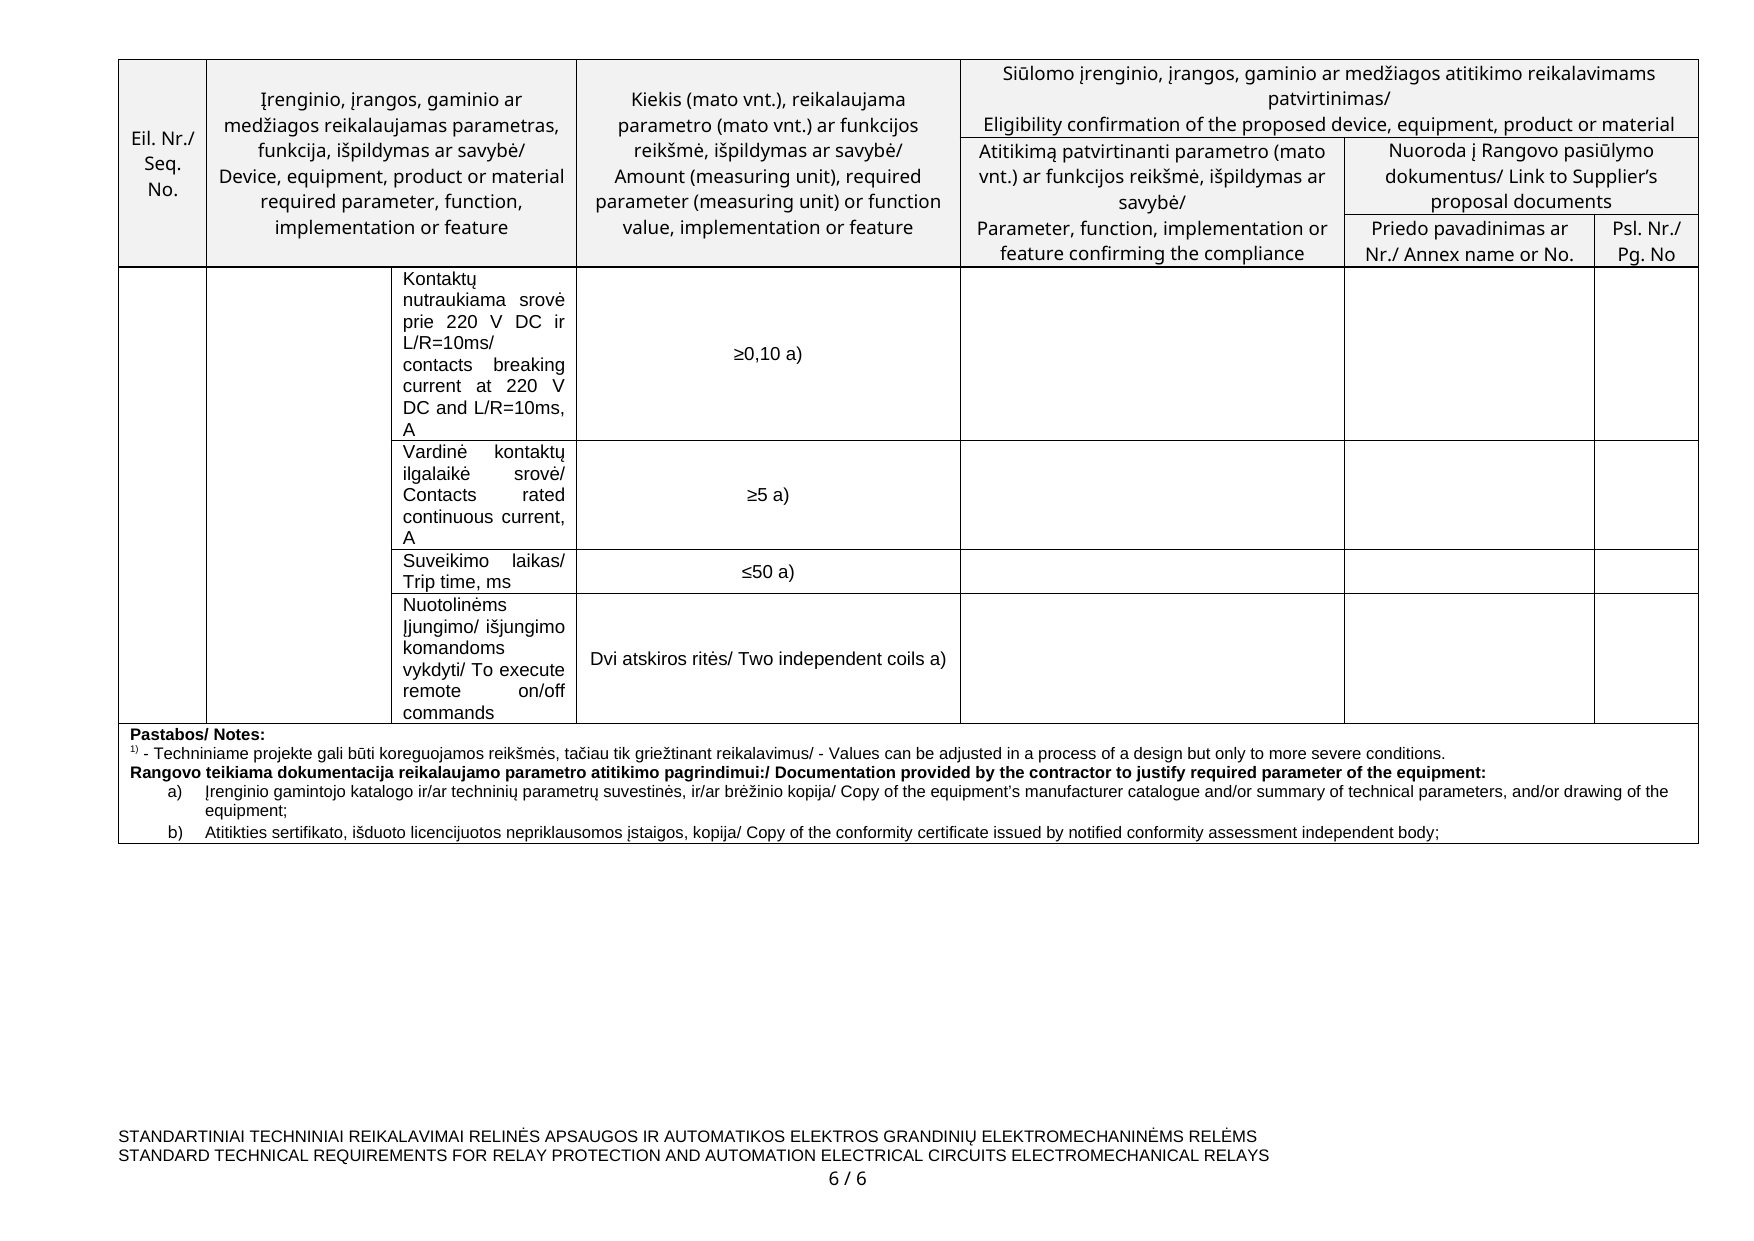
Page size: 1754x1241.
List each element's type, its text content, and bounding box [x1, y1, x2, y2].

table_cell Suveikimo laikas/ Trip time, ms [392, 550, 576, 593]
table_cell Atitikimą patvirtinanti parametro (mato vnt.) ar funkcijos reikšmė, išpildymas ar savybė/ Parameter, function, implementation or feature confirming the compliance [961, 138, 1344, 266]
table_cell Pastabos/ Notes: 1) - Techniniame projekte gali būti koreguojamos reikšmės, tačiau tik griežtinant reikalavimus/ - Values can be adjusted in a process of a design but only to more severe conditions. Rangovo teikiama dokumentacija reikalaujamo parametro atitikimo pagrindimui:/ Documentation provided by the contractor to justify required parameter of the equipment: Įrenginio gamintojo katalogo ir/ar techninių parametrų suvestinės, ir/ar brėžinio kopija/ Copy of the equipment’s manufacturer catalogue and/or summary of technical parameters, and/or drawing of the equipment; Atitikties sertifikato, išduoto licencijuotos nepriklausomos įstaigos, kopija/ Copy of the conformity certificate issued by notified conformity assessment independent body; [119, 724, 1698, 843]
table_cell [961, 550, 1344, 593]
table_cell [1595, 268, 1698, 440]
table_cell Kontaktų nutraukiama srovė prie 220 V DC ir L/R=10ms/ contacts breaking current at 220 V DC and L/R=10ms, A [392, 268, 576, 440]
table_cell ≥5 a) [577, 441, 960, 549]
table_cell Psl. Nr./ Pg. No [1595, 215, 1698, 266]
table_cell [1345, 441, 1594, 549]
table_header Kiekis (mato vnt.), reikalaujama parametro (mato vnt.) ar funkcijos reikšmė, išpildymas ar savybė/ Amount (measuring unit), required parameter (measuring unit) or function value, implementation or feature [577, 60, 960, 266]
table_cell ≤50 a) [577, 550, 960, 593]
table_cell [1345, 594, 1594, 723]
table_cell Priedo pavadinimas ar Nr./ Annex name or No. [1345, 215, 1594, 266]
table_cell Dvi atskiros ritės/ Two independent coils a) [577, 594, 960, 723]
table_cell [1345, 268, 1594, 440]
table_cell [1345, 550, 1594, 593]
table_cell Vardinė kontaktų ilgalaikė srovė/ Contacts rated continuous current, A [392, 441, 576, 549]
table_cell [961, 441, 1344, 549]
table_cell [961, 594, 1344, 723]
table_header Siūlomo įrenginio, įrangos, gaminio ar medžiagos atitikimo reikalavimams patvirtinimas/ Eligibility confirmation of the proposed device, equipment, product or material [961, 60, 1698, 137]
table_cell Nuotolinėms Įjungimo/ išjungimo komandoms vykdyti/ To execute remote on/off commands [392, 594, 576, 723]
table_header Įrenginio, įrangos, gaminio ar medžiagos reikalaujamas parametras, funkcija, išpildymas ar savybė/ Device, equipment, product or material required parameter, function, implementation or feature [207, 60, 576, 266]
table_cell ≥0,10 a) [577, 268, 960, 440]
table_header Eil. Nr./ Seq. No. [119, 60, 206, 266]
table_cell [1595, 594, 1698, 723]
table_cell [1595, 550, 1698, 593]
table_cell Nuoroda į Rangovo pasiūlymo dokumentus/ Link to Supplier’s proposal documents [1345, 138, 1698, 214]
table_cell [961, 268, 1344, 440]
table_cell [1595, 441, 1698, 549]
